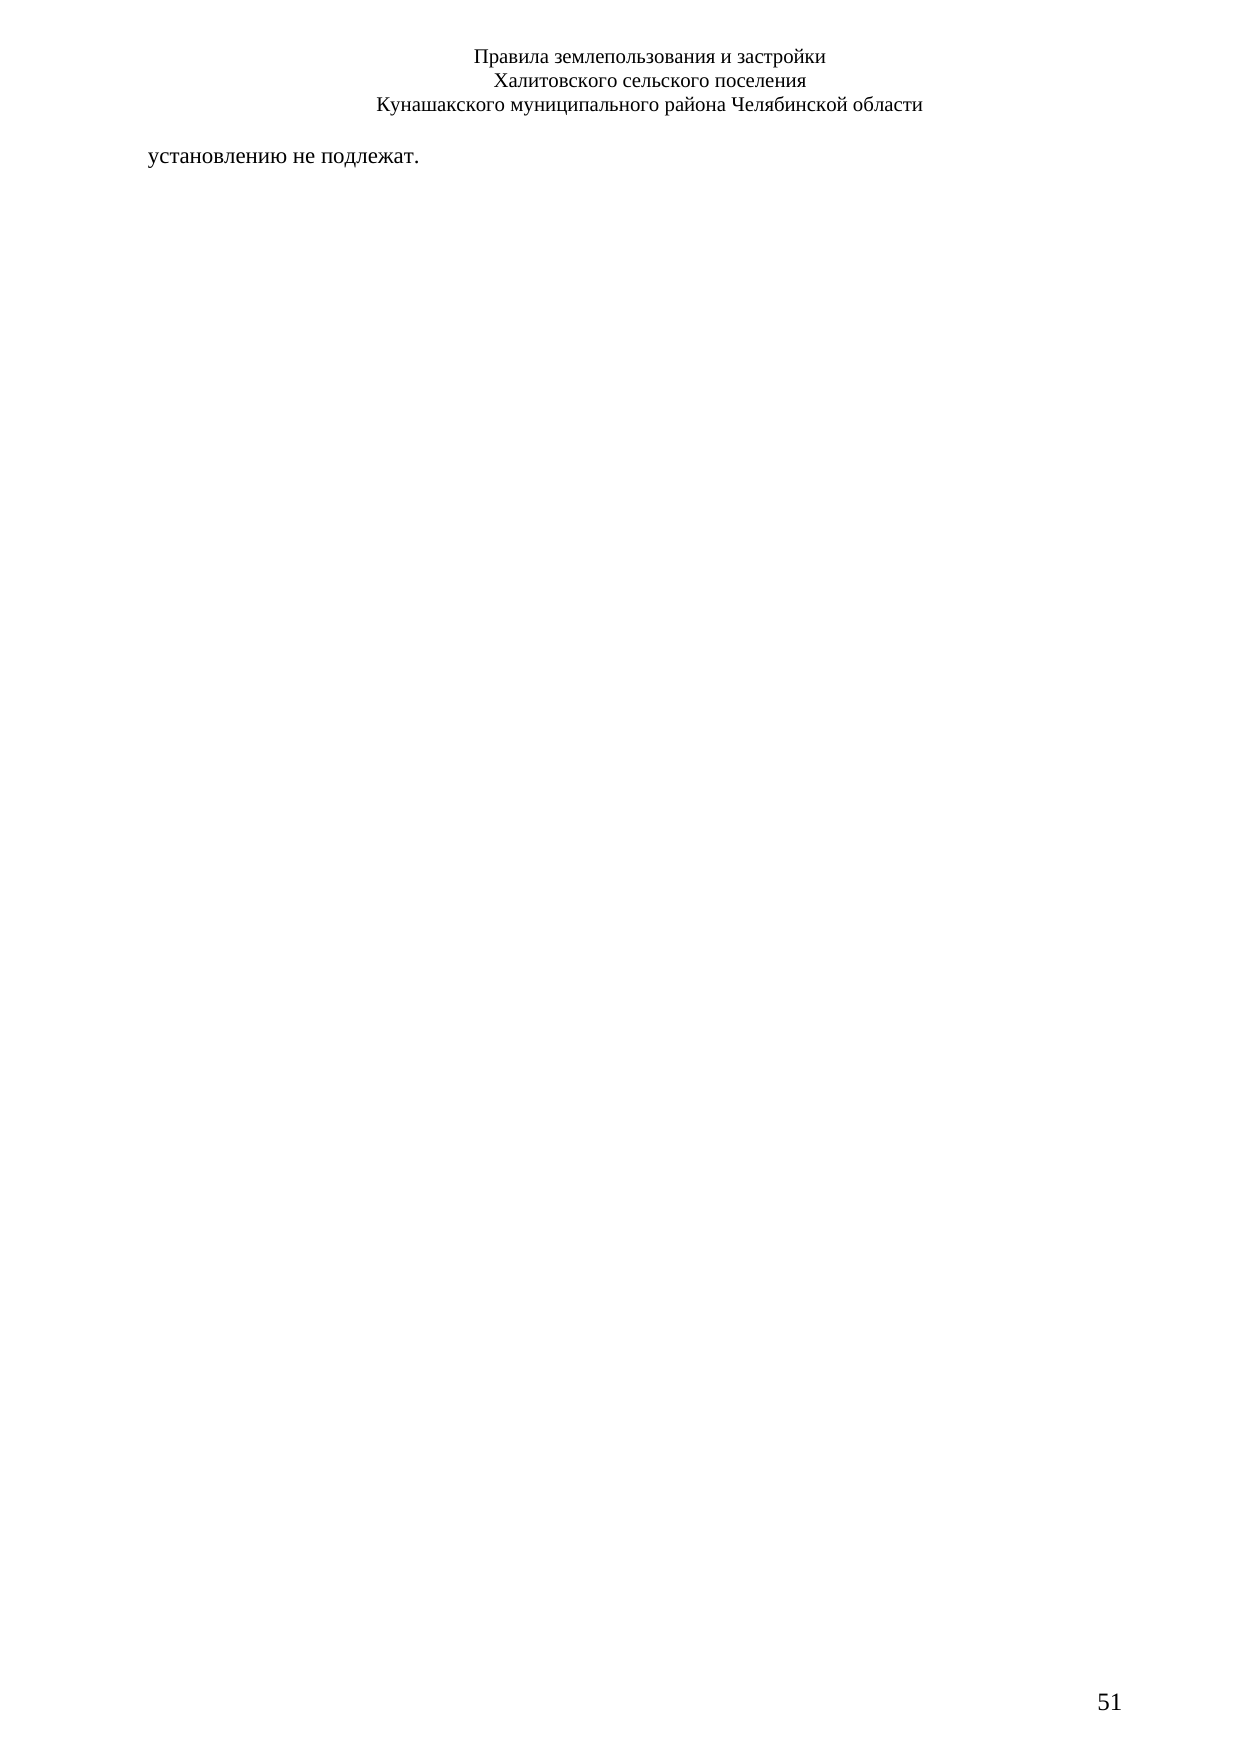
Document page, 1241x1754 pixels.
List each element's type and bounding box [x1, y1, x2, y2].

text [148, 142, 1152, 169]
